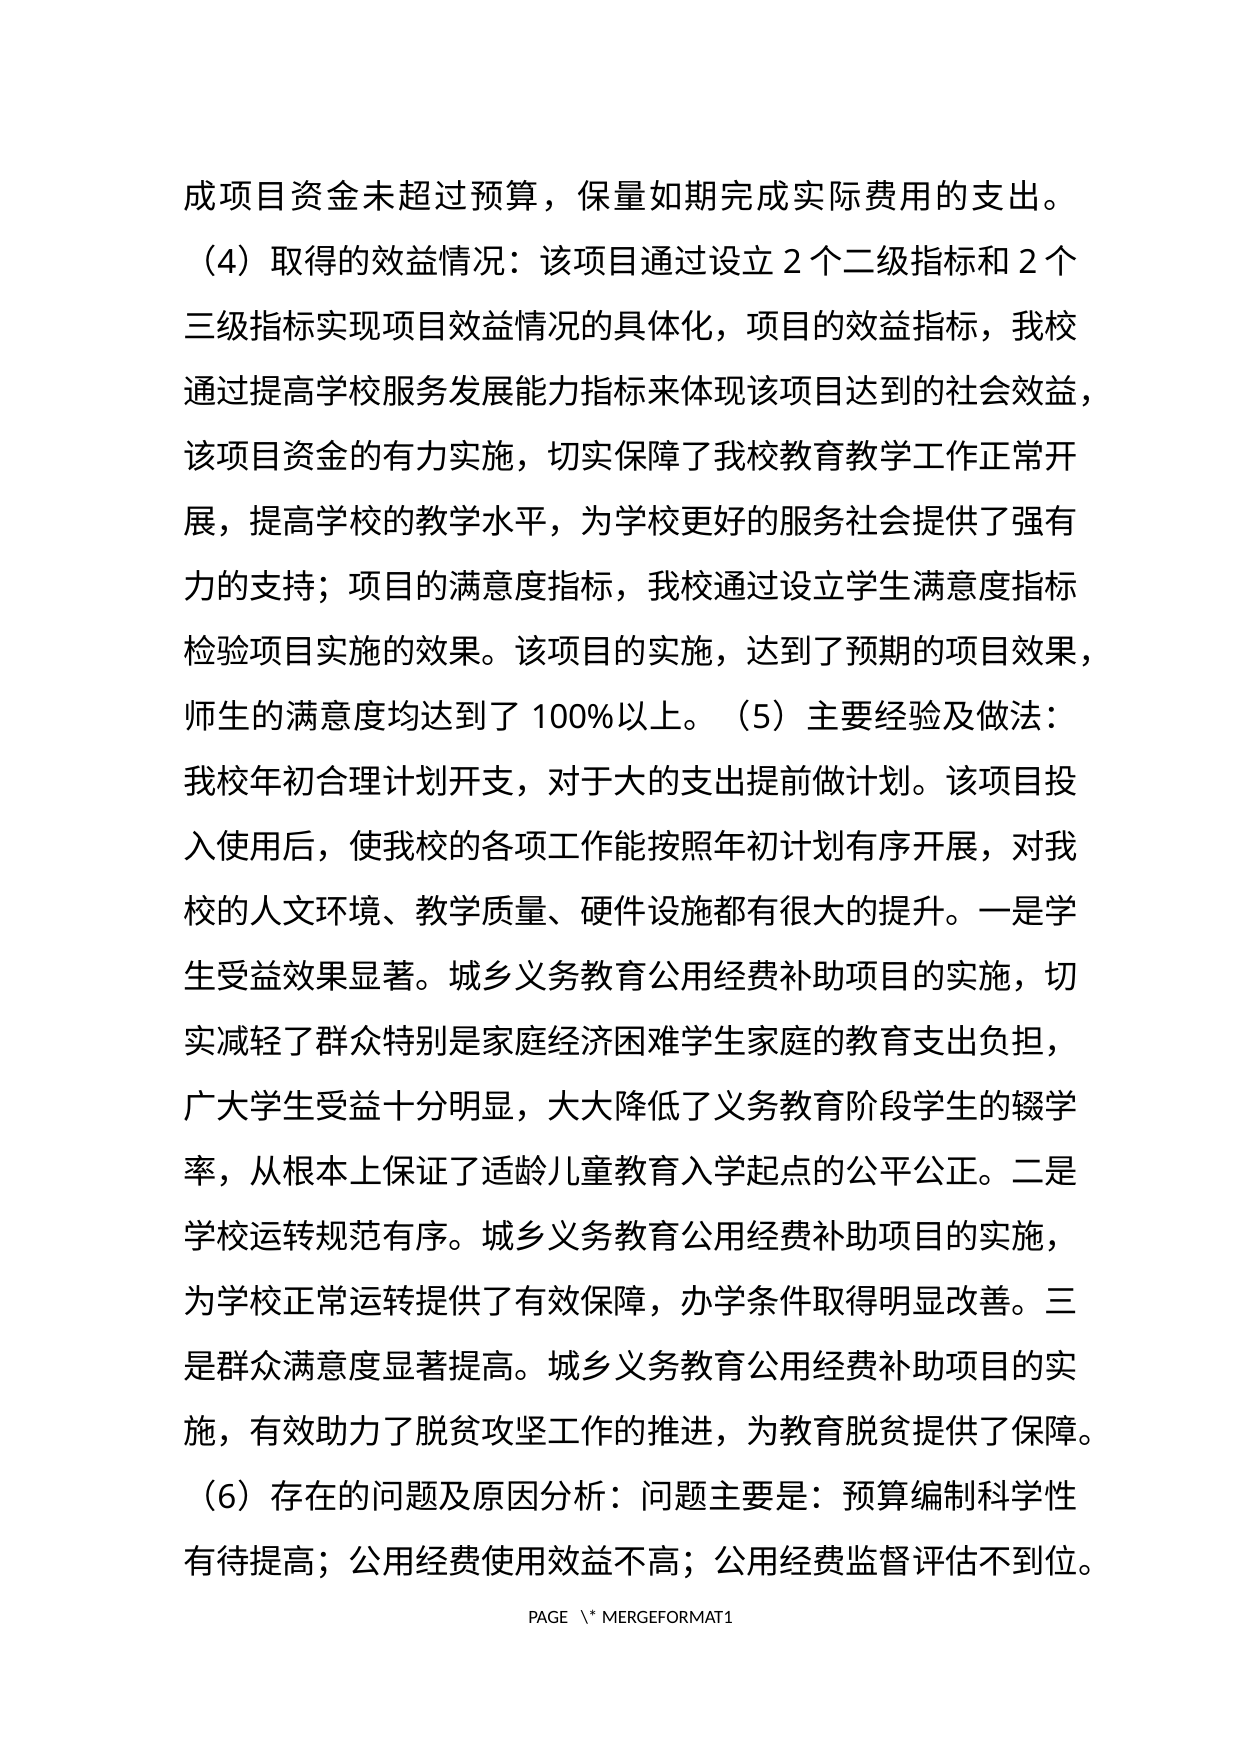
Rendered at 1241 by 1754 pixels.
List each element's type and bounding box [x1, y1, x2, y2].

text [183, 162, 1078, 1592]
